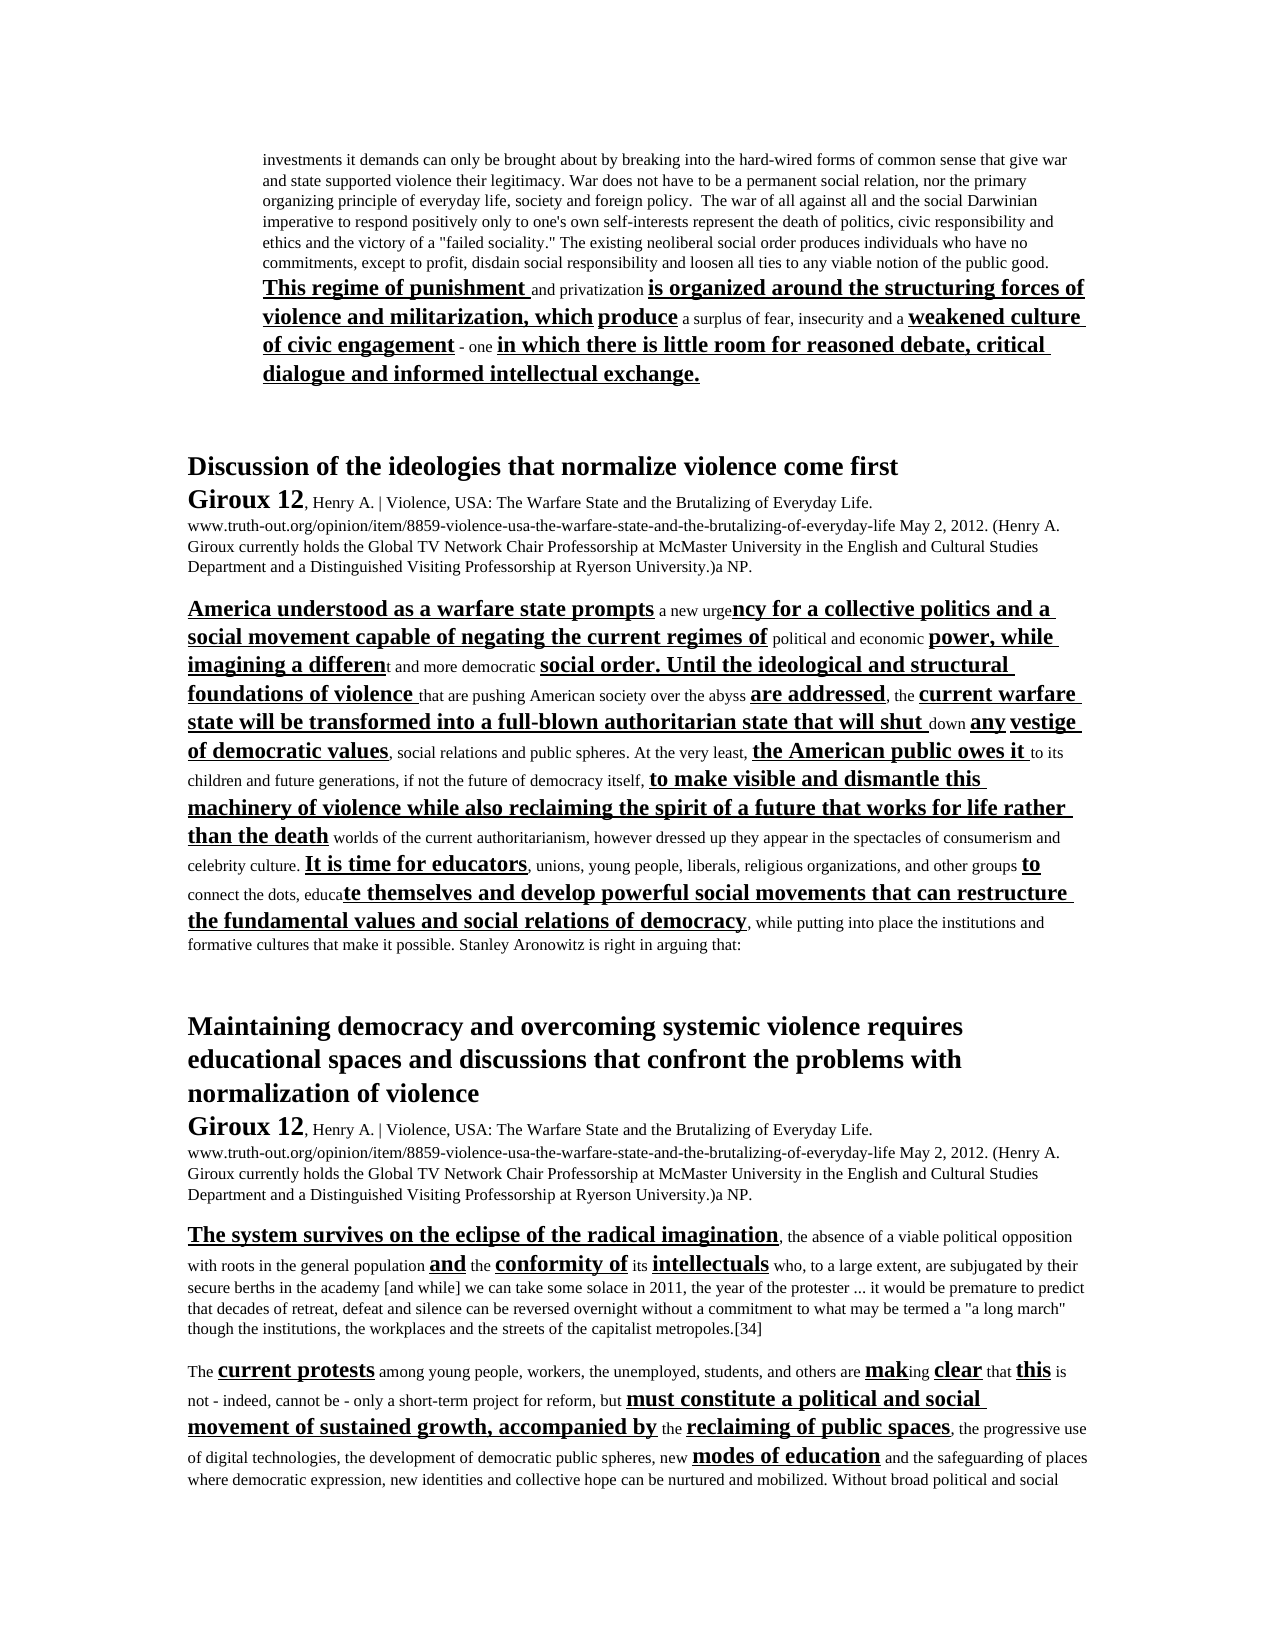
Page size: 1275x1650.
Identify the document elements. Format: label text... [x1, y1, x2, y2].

text Giroux 12, Henry A. | Violence, USA: The Warfare State and the Brutalizing of Everyday Life. www.truth-out.org/opinion/item/8859-violence-usa-the-warfare-state-and-the-brutalizing-of-everyday-life May 2, 2012. (Henry A. Giroux currently holds the Global TV Network Chair Professorship at McMaster University in the English and Cultural Studies Department and a Distinguished Visiting Professorship at Ryerson University.)a NP. [187, 1110, 1087, 1203]
text Giroux 12, Henry A. | Violence, USA: The Warfare State and the Brutalizing of Everyday Life. www.truth-out.org/opinion/item/8859-violence-usa-the-warfare-state-and-the-brutalizing-of-everyday-life May 2, 2012. (Henry A. Giroux currently holds the Global TV Network Chair Professorship at McMaster University in the English and Cultural Studies Department and a Distinguished Visiting Professorship at Ryerson University.)a NP. [187, 483, 1087, 576]
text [262, 150, 1087, 386]
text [187, 1356, 1087, 1489]
text America understood as a warfare state prompts a new urgency for a collective politics and a social movement capable of negating the current regimes of political and economic power, while imagining a different and more democratic social order. Until the ideological and structural foundations of violence that are pushing American society over the abyss are addressed, the current warfare state will be transformed into a full-blown authoritarian state that will shut down any vestige of democratic values, social relations and public spheres. At the very least, the American public owes it to its children and future generations, if not the future of democracy itself, to make visible and dismantle this machinery of violence while also reclaiming the spirit of a future that works for life rather than the death worlds of the current authoritarianism, however dressed up they appear in the spectacles of consumerism and celebrity culture. It is time for educators, unions, young people, liberals, religious organizations, and other groups to connect the dots, educate themselves and develop powerful social movements that can restructure the fundamental values and social relations of democracy, while putting into place the institutions and formative cultures that make it possible. Stanley Aronowitz is right in arguing that: [187, 594, 1087, 954]
subtitle Discussion of the ideologies that normalize violence come first [187, 450, 1087, 481]
subtitle Maintaining democracy and overcoming systemic violence requires educational spaces and discussions that confront the problems with normalization of violence [187, 1010, 1087, 1108]
text The system survives on the eclipse of the radical imagination, the absence of a viable political opposition with roots in the general population and the conformity of its intellectuals who, to a large extent, are subjugated by their secure berths in the academy [and while] we can take some solace in 2011, the year of the protester ... it would be premature to predict that decades of retreat, defeat and silence can be reversed overnight without a commitment to what may be termed a "a long march" though the institutions, the workplaces and the streets of the capitalist metropoles.[34] [187, 1222, 1087, 1338]
